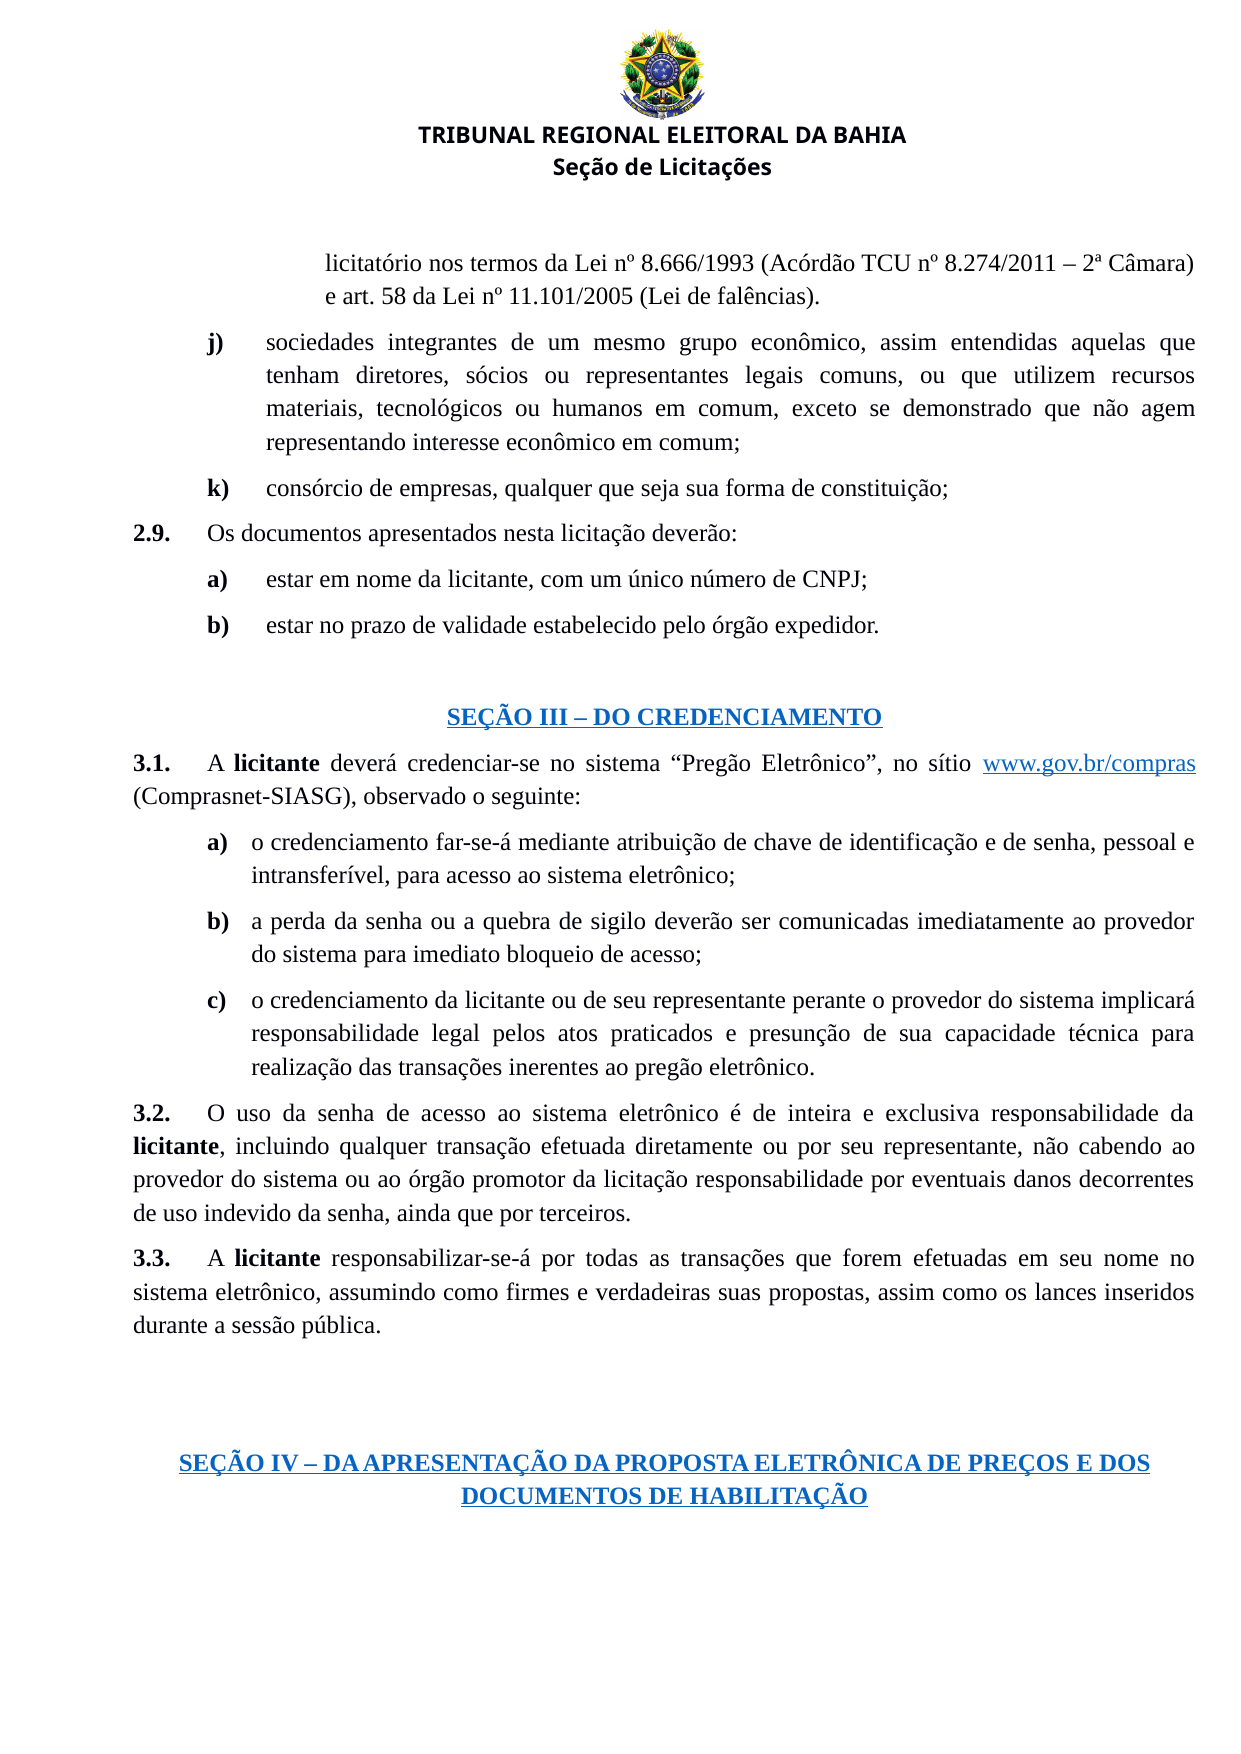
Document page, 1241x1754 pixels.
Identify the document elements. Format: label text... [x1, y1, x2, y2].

list sociedades integrantes de um mesmo grupo econômico, assim entendidas aquelas que tenham diretores, sócios ou representantes legais comuns, ou que utilizem recursos materiais, tecnológicos ou humanos em comum, exceto se demonstrado que não agem representando interesse econômico em comum; [207, 323, 1196, 457]
list o credenciamento da licitante ou de seu representante perante o provedor do sistema implicará responsabilidade legal pelos atos praticados e presunção de sua capacidade técnica para realização das transações inerentes ao pregão eletrônico. [207, 982, 1196, 1082]
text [281, 244, 1196, 311]
list estar em nome da licitante, com um único número de CNPJ; [207, 561, 1196, 594]
text SEÇÃO III – DO CREDENCIAMENTO [133, 698, 1196, 732]
list estar no prazo de validade estabelecido pelo órgão expedidor. [207, 607, 1196, 640]
text SEÇÃO IV – DA APRESENTAÇÃO DA PROPOSTA ELETRÔNICA DE PREÇOS E DOS DOCUMENTOS DE HABILITAÇÃO [133, 1444, 1196, 1511]
text 3.3. A licitante responsabilizar-se-á por todas as transações que forem efetuadas em seu nome no sistema eletrônico, assumindo como firmes e verdadeiras suas propostas, assim como os lances inseridos durante a sessão pública. [133, 1240, 1196, 1340]
list consórcio de empresas, qualquer que seja sua forma de constituição; [207, 469, 1196, 503]
list a perda da senha ou a quebra de sigilo deverão ser comunicadas imediatamente ao provedor do sistema para imediato bloqueio de acesso; [207, 903, 1196, 969]
text 3.1. A licitante deverá credenciar-se no sistema “Pregão Eletrônico”, no sítio www.gov.br/compras (Comprasnet-SIASG), observado o seguinte: [133, 744, 1196, 811]
list o credenciamento far-se-á mediante atribuição de chave de identificação e de senha, pessoal e intransferível, para acesso ao sistema eletrônico; [207, 823, 1196, 890]
text 3.2. O uso da senha de acesso ao sistema eletrônico é de inteira e exclusiva responsabilidade da licitante, incluindo qualquer transação efetuada diretamente ou por seu representante, não cabendo ao provedor do sistema ou ao órgão promotor da licitação responsabilidade por eventuais danos decorrentes de uso indevido da senha, ainda que por terceiros. [133, 1094, 1196, 1228]
text 2.9. Os documentos apresentados nesta licitação deverão: [133, 515, 1196, 548]
